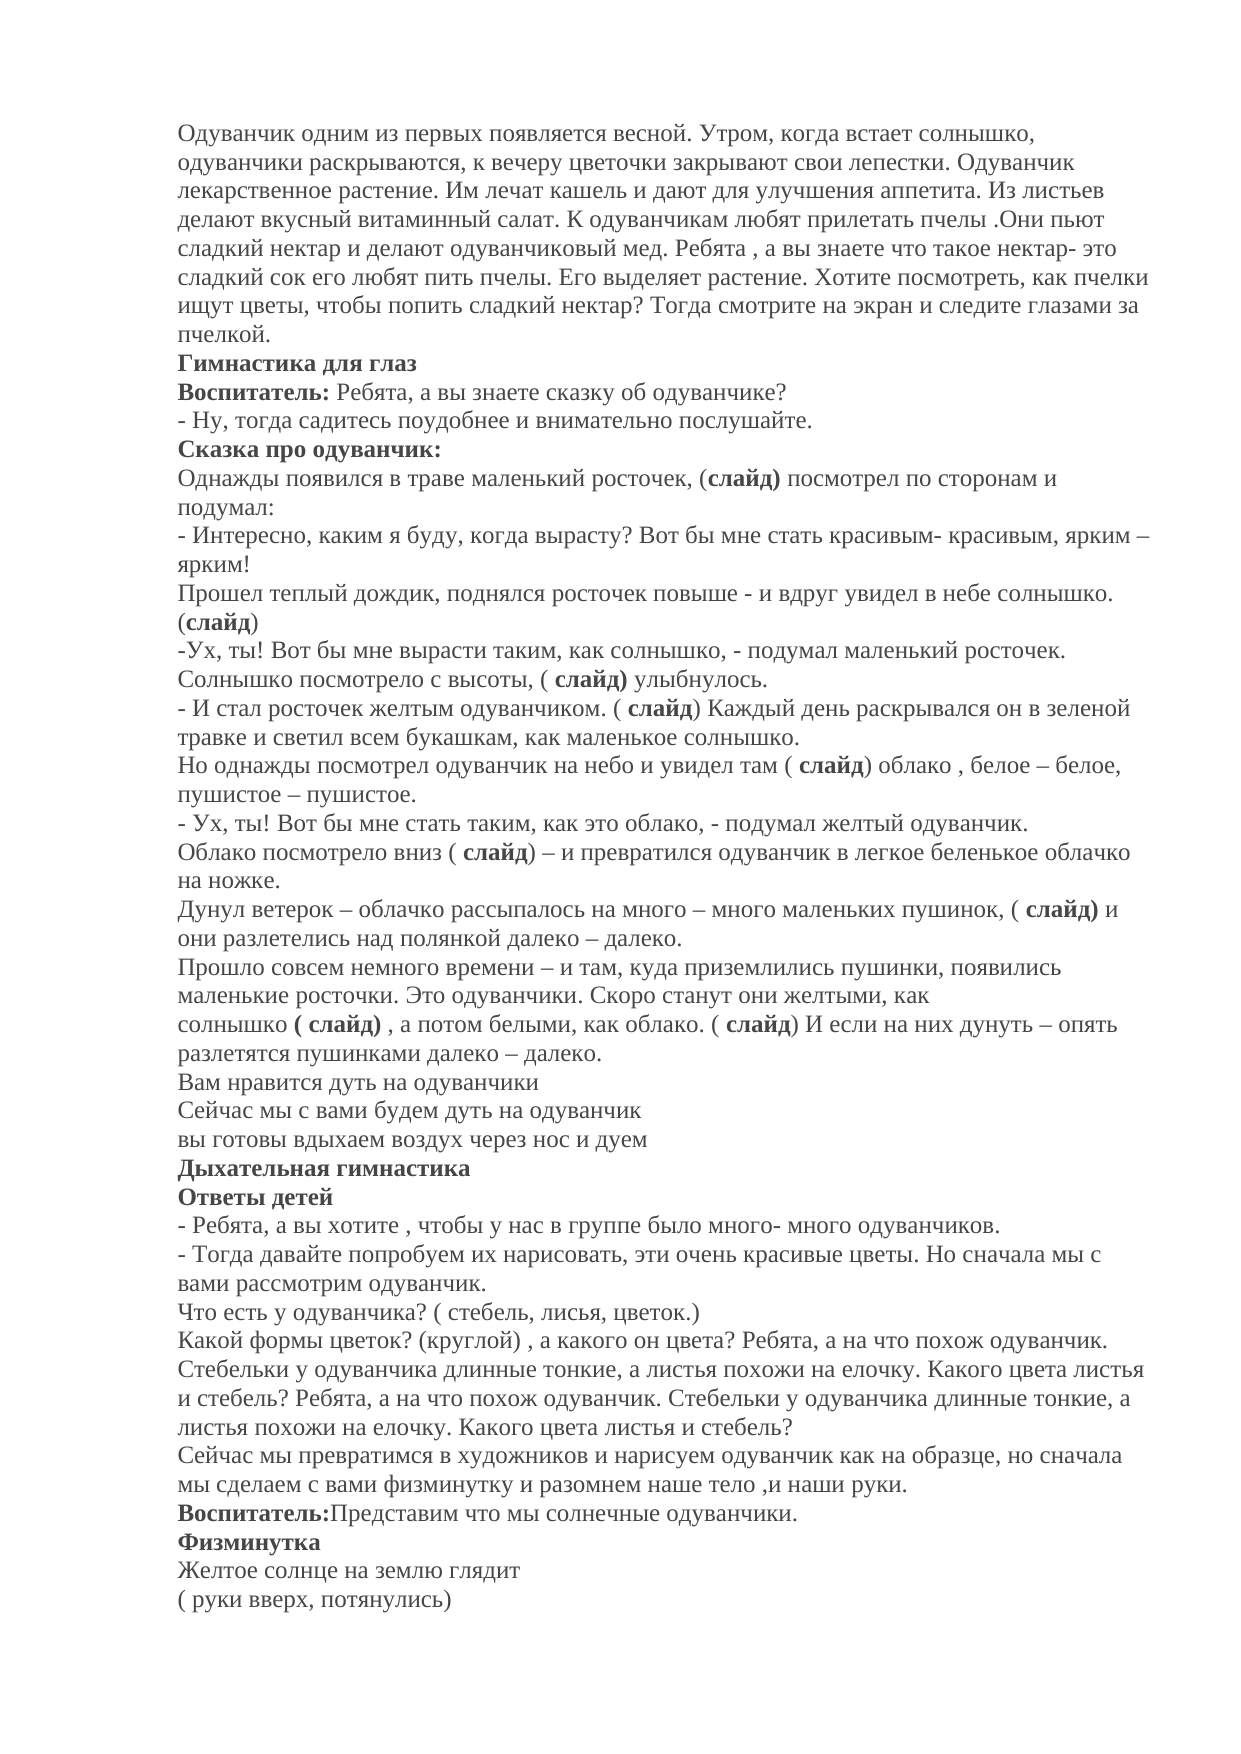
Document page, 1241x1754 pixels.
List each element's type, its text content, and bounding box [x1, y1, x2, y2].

text Желтое солнце на землю глядит [177, 1556, 1152, 1584]
text Дунул ветерок – облачко рассыпалось на много – много маленьких пушинок, ( слайд) и они разлетелись над полянкой далеко – далеко. [177, 894, 1152, 952]
text Прошло совсем немного времени – и там, куда приземлились пушинки, появились маленькие росточки. Это одуванчики. Скоро станут они желтыми, как солнышко ( слайд) , а потом белыми, как облако. ( слайд) И если на них дунуть – опять разлетятся пушинками далеко – далеко. [177, 952, 1152, 1067]
text - Ну, тогда садитесь поудобнее и внимательно послушайте. [177, 406, 1152, 434]
text -Ух, ты! Вот бы мне вырасти таким, как солнышко, - подумал маленький росточек. [177, 636, 1152, 664]
text ( руки вверх, потянулись) [177, 1584, 1152, 1613]
text Воспитатель: Ребята, а вы знаете сказку об одуванчике? [177, 377, 1152, 406]
text Ответы детей [177, 1182, 1152, 1211]
text Но однажды посмотрел одуванчик на небо и увидел там ( слайд) облако , белое – белое, пушистое – пушистое. [177, 751, 1152, 808]
text Сейчас мы с вами будем дуть на одуванчик [177, 1096, 1152, 1124]
text - Ребята, а вы хотите , чтобы у нас в группе было много- много одуванчиков. [177, 1211, 1152, 1239]
text Какой формы цветок? (круглой) , а какого он цвета? Ребята, а на что похож одуванчик. Стебельки у одуванчика длинные тонкие, а листья похожи на елочку. Какого цвета листья и стебель? Ребята, а на что похож одуванчик. Стебельки у одуванчика длинные тонкие, а листья похожи на елочку. Какого цвета листья и стебель? [177, 1326, 1152, 1441]
text Дыхательная гимнастика [177, 1153, 1152, 1182]
text Сейчас мы превратимся в художников и нарисуем одуванчик как на образце, но сначала мы сделаем с вами физминутку и разомнем наше тело ,и наши руки. [177, 1441, 1152, 1498]
text - Ух, ты! Вот бы мне стать таким, как это облако, - подумал желтый одуванчик. [177, 808, 1152, 837]
text Что есть у одуванчика? ( стебель, лисья, цветок.) [177, 1297, 1152, 1326]
text - Интересно, каким я буду, когда вырасту? Вот бы мне стать красивым- красивым, ярким – ярким! [177, 521, 1152, 578]
text Прошел теплый дождик, поднялся росточек повыше - и вдруг увидел в небе солнышко. (слайд) [177, 578, 1152, 636]
text Облако посмотрело вниз ( слайд) – и превратился одуванчик в легкое беленькое облачко на ножке. [177, 837, 1152, 894]
text Воспитатель:Представим что мы солнечные одуванчики. [177, 1498, 1152, 1527]
text Вам нравится дуть на одуванчики [177, 1067, 1152, 1096]
text Физминутка [177, 1527, 1152, 1556]
text Одуванчик одним из первых появляется весной. Утром, когда встает солнышко, одуванчики раскрываются, к вечеру цветочки закрывают свои лепестки. Одуванчик лекарственное растение. Им лечат кашель и дают для улучшения аппетита. Из листьев делают вкусный витаминный салат. К одуванчикам любят прилетать пчелы .Они пьют сладкий нектар и делают одуванчиковый мед. Ребята , а вы знаете что такое нектар- это сладкий сок его любят пить пчелы. Его выделяет растение. Хотите посмотреть, как пчелки ищут цветы, чтобы попить сладкий нектар? Тогда смотрите на экран и следите глазами за пчелкой. [177, 118, 1152, 348]
text - И стал росточек желтым одуванчиком. ( слайд) Каждый день раскрывался он в зеленой травке и светил всем букашкам, как маленькое солнышко. [177, 693, 1152, 751]
text - Тогда давайте попробуем их нарисовать, эти очень красивые цветы. Но сначала мы с вами рассмотрим одуванчик. [177, 1239, 1152, 1297]
text Однажды появился в траве маленький росточек, (слайд) посмотрел по сторонам и подумал: [177, 463, 1152, 521]
text Солнышко посмотрело с высоты, ( слайд) улыбнулось. [177, 664, 1152, 693]
text Гимнастика для глаз [177, 348, 1152, 377]
text вы готовы вдыхаем воздух через нос и дуем [177, 1124, 1152, 1153]
text Сказка про одуванчик: [177, 434, 1152, 463]
